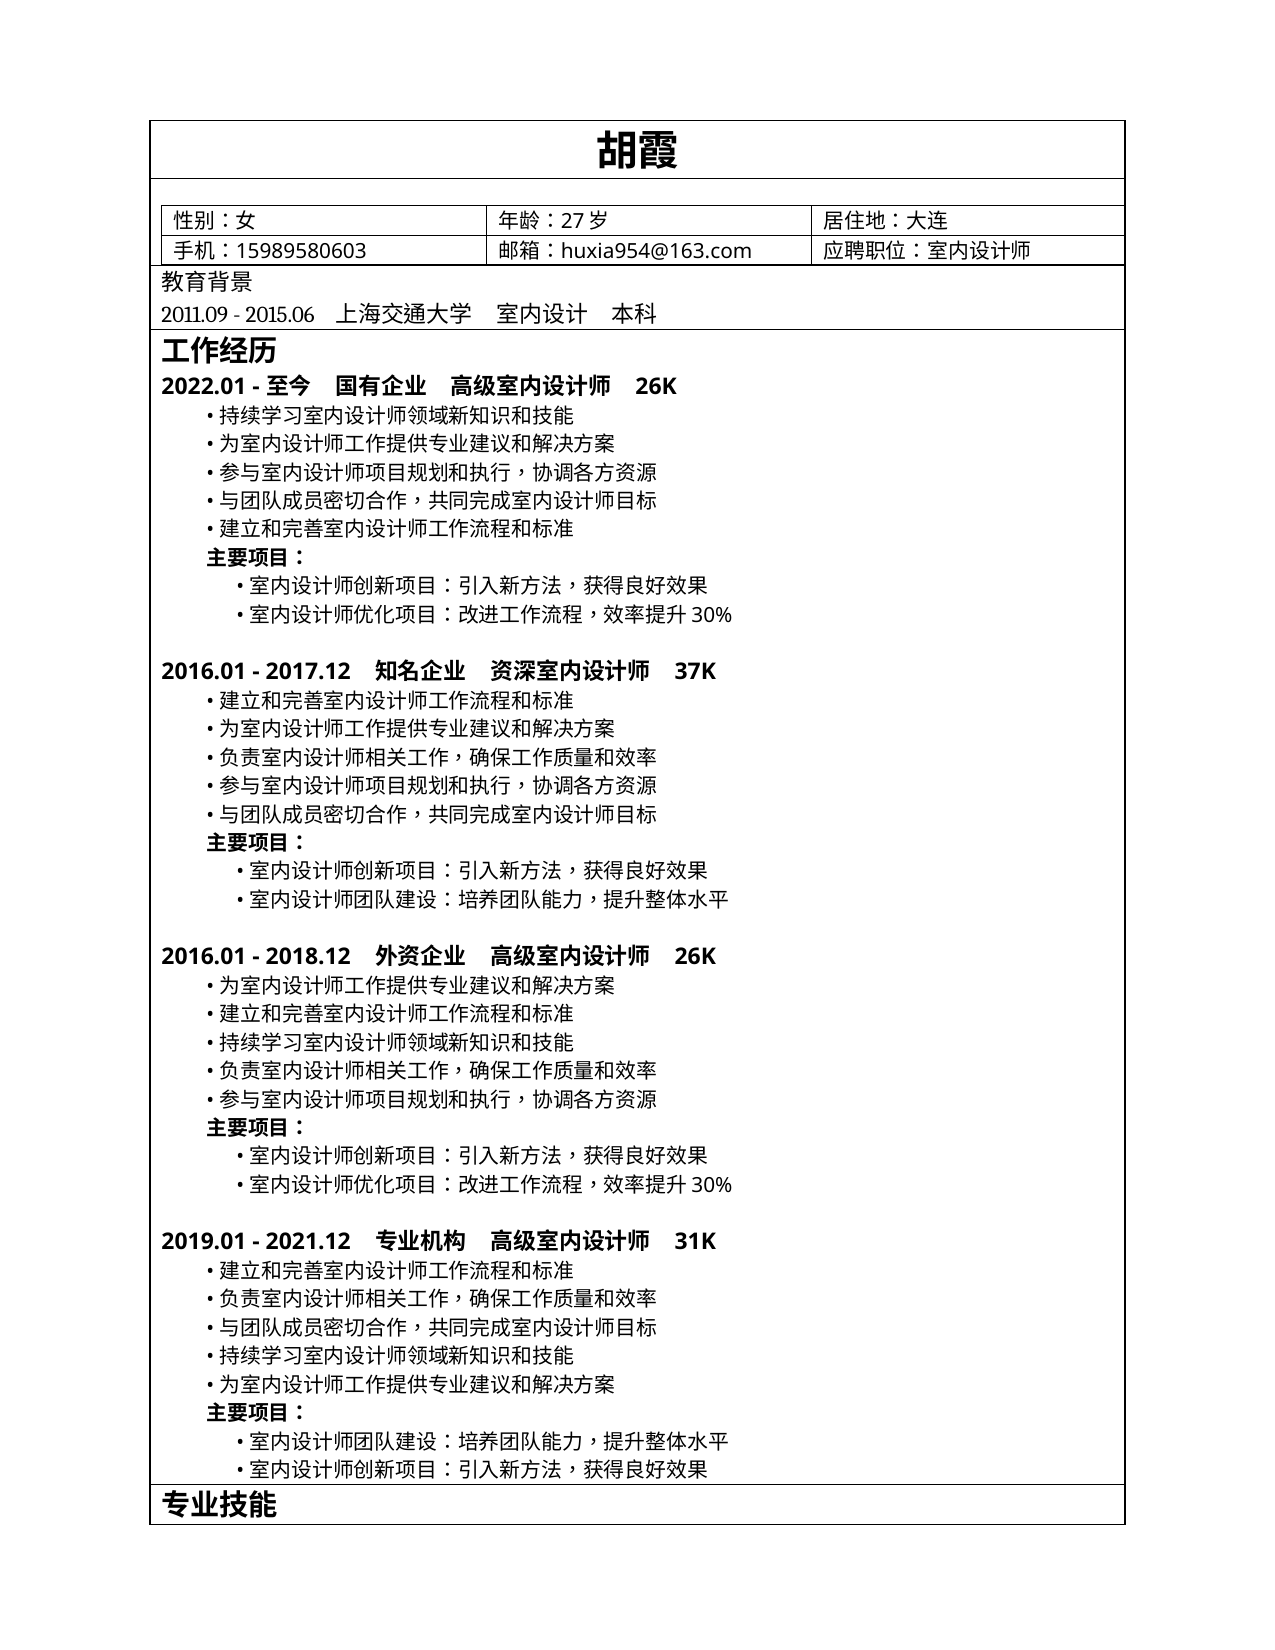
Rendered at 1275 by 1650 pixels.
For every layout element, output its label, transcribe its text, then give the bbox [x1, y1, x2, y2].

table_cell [151, 1485, 1124, 1524]
table_cell 工作经历 2022.01 - 至今 国有企业 高级室内设计师 26K • 持续学习室内设计师领域新知识和技能 • 为室内设计师工作提供专业建议和解决方案 • 参与室内设计师项目规划和执行，协调各方资源 • 与团队成员密切合作，共同完成室内设计师目标 • 建立和完善室内设计师工作流程和标准 主要项目： • 室内设计师创新项目：引入新方法，获得良好效果 • 室内设计师优化项目：改进工作流程，效率提升30% 2016.01 - 2017.12 知名企业 资深室内设计师 37K • 建立和完善室内设计师工作流程和标准 • 为室内设计师工作提供专业建议和解决方案 • 负责室内设计师相关工作，确保工作质量和效率 • 参与室内设计师项目规划和执行，协调各方资源 • 与团队成员密切合作，共同完成室内设计师目标 主要项目： • 室内设计师创新项目：引入新方法，获得良好效果 • 室内设计师团队建设：培养团队能力，提升整体水平 2016.01 - 2018.12 外资企业 高级室内设计师 26K • 为室内设计师工作提供专业建议和解决方案 • 建立和完善室内设计师工作流程和标准 • 持续学习室内设计师领域新知识和技能 • 负责室内设计师相关工作，确保工作质量和效率 • 参与室内设计师项目规划和执行，协调各方资源 主要项目： • 室内设计师创新项目：引入新方法，获得良好效果 • 室内设计师优化项目：改进工作流程，效率提升30% 2019.01 - 2021.12 专业机构 高级室内设计师 31K • 建立和完善室内设计师工作流程和标准 • 负责室内设计师相关工作，确保工作质量和效率 • 与团队成员密切合作，共同完成室内设计师目标 • 持续学习室内设计师领域新知识和技能 • 为室内设计师工作提供专业建议和解决方案 主要项目： • 室内设计师团队建设：培养团队能力，提升整体水平 • 室内设计师创新项目：引入新方法，获得良好效果 [151, 330, 1124, 1484]
table_cell [151, 179, 1124, 265]
table_header 胡霞 [151, 121, 1124, 178]
table_cell 教育背景 2011.09 - 2015.06 上海交通大学 室内设计 本科 [151, 266, 1124, 329]
